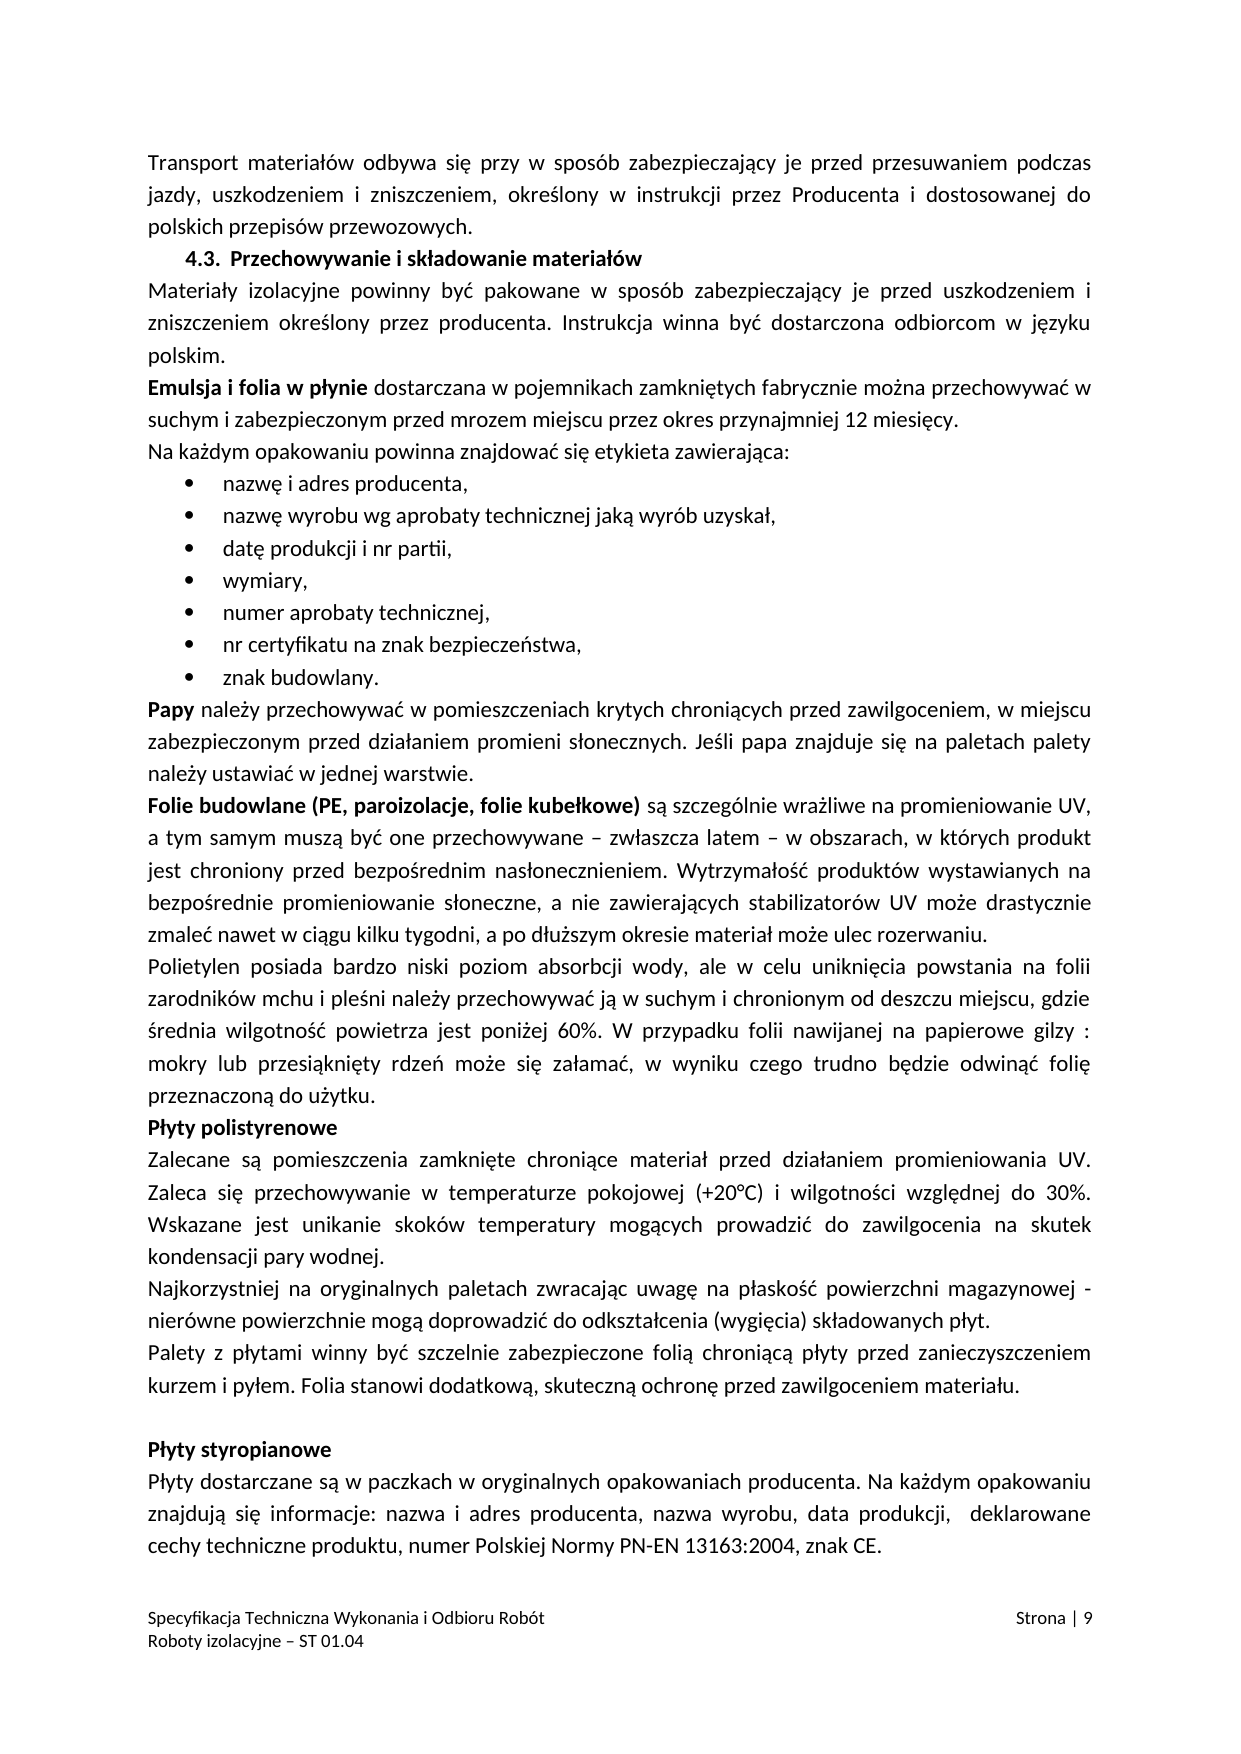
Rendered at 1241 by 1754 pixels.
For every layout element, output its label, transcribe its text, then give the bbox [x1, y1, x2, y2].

text Najkorzystniej na oryginalnych paletach zwracając uwagę na płaskość powierzchni magazynowej - nierówne powierzchnie mogą doprowadzić do odkształcenia (wygięcia) składowanych płyt. [148, 1274, 1093, 1334]
list numer aprobaty technicznej, [185, 598, 1093, 626]
text Na każdym opakowaniu powinna znajdować się etykieta zawierająca: [148, 437, 1093, 465]
list nazwę wyrobu wg aprobaty technicznej jaką wyrób uzyskał, [185, 502, 1093, 530]
text Polietylen posiada bardzo niski poziom absorbcji wody, ale w celu uniknięcia powstania na folii zarodników mchu i pleśni należy przechowywać ją w suchym i chronionym od deszczu miejscu, gdzie średnia wilgotność powietrza jest poniżej 60%. W przypadku folii nawijanej na papierowe gilzy : mokry lub przesiąknięty rdzeń może się załamać, w wyniku czego trudno będzie odwinąć folię przeznaczoną do użytku. [148, 952, 1093, 1109]
text Palety z płytami winny być szczelnie zabezpieczone folią chroniącą płyty przed zanieczyszczeniem kurzem i pyłem. Folia stanowi dodatkową, skuteczną ochronę przed zawilgoceniem materiału. [148, 1338, 1093, 1399]
list wymiary, [185, 566, 1093, 594]
list datę produkcji i nr partii, [185, 534, 1093, 562]
text Papy należy przechowywać w pomieszczeniach krytych chroniących przed zawilgoceniem, w miejscu zabezpieczonym przed działaniem promieni słonecznych. Jeśli papa znajduje się na paletach palety należy ustawiać w jednej warstwie. [148, 695, 1093, 787]
list Przechowywanie i składowanie materiałów [185, 244, 1093, 272]
list znak budowlany. [185, 663, 1093, 691]
text Płyty dostarczane są w paczkach w oryginalnych opakowaniach producenta. Na każdym opakowaniu znajdują się informacje: nazwa i adres producenta, nazwa wyrobu, data produkcji, deklarowane cechy techniczne produktu, numer Polskiej Normy PN-EN 13163:2004, znak CE. [148, 1467, 1093, 1560]
text Transport materiałów odbywa się przy w sposób zabezpieczający je przed przesuwaniem podczas jazdy, uszkodzeniem i zniszczeniem, określony w instrukcji przez Producenta i dostosowanej do polskich przepisów przewozowych. [148, 148, 1093, 240]
list nazwę i adres producenta, [185, 469, 1093, 497]
text Folie budowlane (PE, paroizolacje, folie kubełkowe) są szczególnie wrażliwe na promieniowanie UV, a tym samym muszą być one przechowywane – zwłaszcza latem – w obszarach, w których produkt jest chroniony przed bezpośrednim nasłonecznieniem. Wytrzymałość produktów wystawianych na bezpośrednie promieniowanie słoneczne, a nie zawierających stabilizatorów UV może drastycznie zmaleć nawet w ciągu kilku tygodni, a po dłuższym okresie materiał może ulec rozerwaniu. [148, 791, 1093, 948]
text Emulsja i folia w płynie dostarczana w pojemnikach zamkniętych fabrycznie można przechowywać w suchym i zabezpieczonym przed mrozem miejscu przez okres przynajmniej 12 miesięcy. [148, 373, 1093, 433]
list nr certyfikatu na znak bezpieczeństwa, [185, 630, 1093, 658]
text Materiały izolacyjne powinny być pakowane w sposób zabezpieczający je przed uszkodzeniem i zniszczeniem określony przez producenta. Instrukcja winna być dostarczona odbiorcom w języku polskim. [148, 276, 1093, 369]
text Płyty styropianowe [148, 1435, 1093, 1463]
text Zalecane są pomieszczenia zamknięte chroniące materiał przed działaniem promieniowania UV. Zaleca się przechowywanie w temperaturze pokojowej (+20°C) i wilgotności względnej do 30%. Wskazane jest unikanie skoków temperatury mogących prowadzić do zawilgocenia na skutek kondensacji pary wodnej. [148, 1145, 1093, 1270]
text Płyty polistyrenowe [148, 1113, 1093, 1141]
